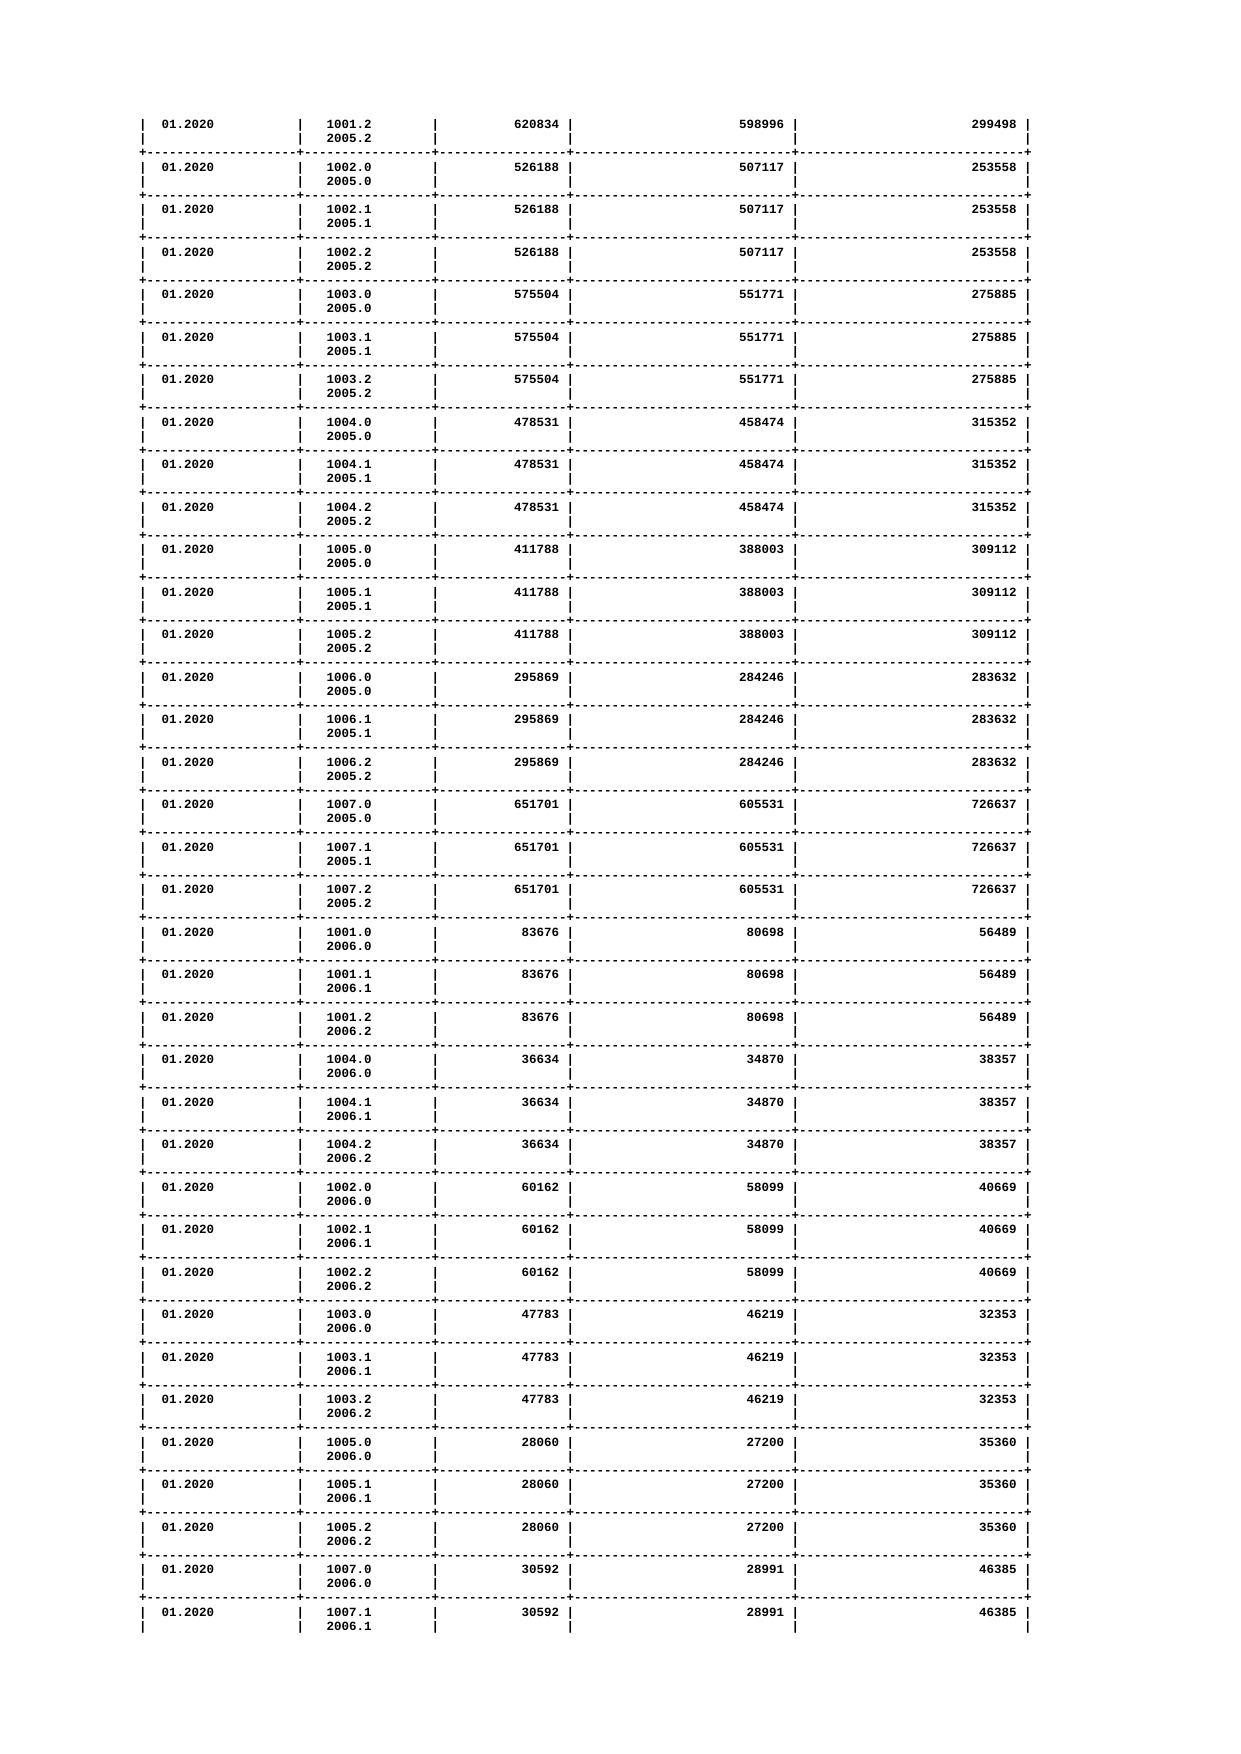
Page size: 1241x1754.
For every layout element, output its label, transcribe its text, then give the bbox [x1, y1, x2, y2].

text +--------------------+-----------------+-----------------+-----------------------------+------------------------------+ [139, 954, 1101, 968]
text | 01.2020 | 1007.0 | 651701 | 605531 | 726637 | [139, 798, 1101, 812]
text | 01.2020 | 1002.1 | 60162 | 58099 | 40669 | [139, 1223, 1101, 1237]
text | 01.2020 | 1001.0 | 83676 | 80698 | 56489 | [139, 926, 1101, 940]
text | 01.2020 | 1005.0 | 411788 | 388003 | 309112 | [139, 543, 1101, 557]
text | | 2005.1 | | | | [139, 855, 1101, 869]
text +--------------------+-----------------+-----------------+-----------------------------+------------------------------+ [139, 1039, 1101, 1053]
text | | 2005.2 | | | | [139, 132, 1101, 146]
text | | 2005.1 | | | | [139, 600, 1101, 614]
text | 01.2020 | 1004.0 | 36634 | 34870 | 38357 | [139, 1053, 1101, 1067]
text | 01.2020 | 1001.1 | 83676 | 80698 | 56489 | [139, 968, 1101, 982]
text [139, 146, 1101, 161]
text | 01.2020 | 1002.0 | 526188 | 507117 | 253558 | [139, 161, 1101, 175]
text | 01.2020 | 1005.0 | 28060 | 27200 | 35360 | [139, 1436, 1101, 1450]
text +--------------------+-----------------+-----------------+-----------------------------+------------------------------+ [139, 869, 1101, 883]
text | | 2006.2 | | | | [139, 1535, 1101, 1549]
text | 01.2020 | 1007.0 | 30592 | 28991 | 46385 | [139, 1563, 1101, 1577]
text | | 2006.1 | | | | [139, 1620, 1101, 1634]
text | 01.2020 | 1006.2 | 295869 | 284246 | 283632 | [139, 756, 1101, 770]
text | | 2005.0 | | | | [139, 430, 1101, 444]
text +--------------------+-----------------+-----------------+-----------------------------+------------------------------+ [139, 1294, 1101, 1308]
text +--------------------+-----------------+-----------------+-----------------------------+------------------------------+ [139, 1549, 1101, 1563]
text | | 2006.0 | | | | [139, 940, 1101, 954]
text | | 2005.2 | | | | [139, 515, 1101, 529]
text +--------------------+-----------------+-----------------+-----------------------------+------------------------------+ [139, 316, 1101, 331]
text +--------------------+-----------------+-----------------+-----------------------------+------------------------------+ [139, 1081, 1101, 1096]
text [139, 1591, 1101, 1606]
text +--------------------+-----------------+-----------------+-----------------------------+------------------------------+ [139, 444, 1101, 458]
text | | 2006.0 | | | | [139, 1067, 1101, 1081]
text | | 2006.0 | | | | [139, 1450, 1101, 1464]
text | | 2006.2 | | | | [139, 1152, 1101, 1166]
text | 01.2020 | 1003.0 | 575504 | 551771 | 275885 | [139, 288, 1101, 302]
text | | 2005.0 | | | | [139, 302, 1101, 316]
text | 01.2020 | 1003.1 | 575504 | 551771 | 275885 | [139, 331, 1101, 345]
text | | 2005.0 | | | | [139, 812, 1101, 826]
text | | 2005.0 | | | | [139, 685, 1101, 699]
text | 01.2020 | 1003.2 | 575504 | 551771 | 275885 | [139, 373, 1101, 387]
text | 01.2020 | 1005.1 | 411788 | 388003 | 309112 | [139, 586, 1101, 600]
text +--------------------+-----------------+-----------------+-----------------------------+------------------------------+ [139, 614, 1101, 628]
text +--------------------+-----------------+-----------------+-----------------------------+------------------------------+ [139, 911, 1101, 926]
text +--------------------+-----------------+-----------------+-----------------------------+------------------------------+ [139, 1209, 1101, 1223]
text | | 2005.2 | | | | [139, 260, 1101, 274]
text | | 2005.1 | | | | [139, 472, 1101, 486]
text +--------------------+-----------------+-----------------+-----------------------------+------------------------------+ [139, 1421, 1101, 1436]
text | | 2005.0 | | | | [139, 175, 1101, 189]
text +--------------------+-----------------+-----------------+-----------------------------+------------------------------+ [139, 189, 1101, 203]
text +--------------------+-----------------+-----------------+-----------------------------+------------------------------+ [139, 1336, 1101, 1351]
text +--------------------+-----------------+-----------------+-----------------------------+------------------------------+ [139, 1251, 1101, 1266]
text +--------------------+-----------------+-----------------+-----------------------------+------------------------------+ [139, 359, 1101, 373]
text +--------------------+-----------------+-----------------+-----------------------------+------------------------------+ [139, 826, 1101, 841]
text | 01.2020 | 1006.0 | 295869 | 284246 | 283632 | [139, 671, 1101, 685]
text | 01.2020 | 1007.1 | 30592 | 28991 | 46385 | [139, 1606, 1101, 1620]
text | 01.2020 | 1007.2 | 651701 | 605531 | 726637 | [139, 883, 1101, 897]
text | 01.2020 | 1002.1 | 526188 | 507117 | 253558 | [139, 203, 1101, 217]
text | 01.2020 | 1002.0 | 60162 | 58099 | 40669 | [139, 1181, 1101, 1195]
text +--------------------+-----------------+-----------------+-----------------------------+------------------------------+ [139, 274, 1101, 288]
text | | 2006.1 | | | | [139, 1365, 1101, 1379]
text +--------------------+-----------------+-----------------+-----------------------------+------------------------------+ [139, 486, 1101, 501]
text +--------------------+-----------------+-----------------+-----------------------------+------------------------------+ [139, 741, 1101, 756]
text | | 2006.2 | | | | [139, 1407, 1101, 1421]
text | | 2005.1 | | | | [139, 217, 1101, 231]
text | | 2006.2 | | | | [139, 1280, 1101, 1294]
text +--------------------+-----------------+-----------------+-----------------------------+------------------------------+ [139, 529, 1101, 543]
text | | 2005.2 | | | | [139, 642, 1101, 656]
text | 01.2020 | 1005.2 | 411788 | 388003 | 309112 | [139, 628, 1101, 642]
text | 01.2020 | 1004.0 | 478531 | 458474 | 315352 | [139, 416, 1101, 430]
text | | 2005.1 | | | | [139, 345, 1101, 359]
text | 01.2020 | 1004.2 | 478531 | 458474 | 315352 | [139, 501, 1101, 515]
text | | 2006.1 | | | | [139, 1237, 1101, 1251]
text +--------------------+-----------------+-----------------+-----------------------------+------------------------------+ [139, 699, 1101, 713]
text | 01.2020 | 1005.1 | 28060 | 27200 | 35360 | [139, 1478, 1101, 1492]
text | 01.2020 | 1006.1 | 295869 | 284246 | 283632 | [139, 713, 1101, 727]
text | | 2006.1 | | | | [139, 982, 1101, 996]
text +--------------------+-----------------+-----------------+-----------------------------+------------------------------+ [139, 1124, 1101, 1138]
text | 01.2020 | 1002.2 | 526188 | 507117 | 253558 | [139, 246, 1101, 260]
text | | 2005.2 | | | | [139, 387, 1101, 401]
text +--------------------+-----------------+-----------------+-----------------------------+------------------------------+ [139, 1379, 1101, 1393]
text | 01.2020 | 1002.2 | 60162 | 58099 | 40669 | [139, 1266, 1101, 1280]
text | | 2006.2 | | | | [139, 1025, 1101, 1039]
text | | 2005.1 | | | | [139, 727, 1101, 741]
text | 01.2020 | 1001.2 | 620834 | 598996 | 299498 | [139, 118, 1101, 132]
text +--------------------+-----------------+-----------------+-----------------------------+------------------------------+ [139, 571, 1101, 586]
text | | 2006.1 | | | | [139, 1492, 1101, 1506]
text | | 2006.0 | | | | [139, 1322, 1101, 1336]
text +--------------------+-----------------+-----------------+-----------------------------+------------------------------+ [139, 996, 1101, 1011]
text | | 2005.2 | | | | [139, 770, 1101, 784]
text +--------------------+-----------------+-----------------+-----------------------------+------------------------------+ [139, 401, 1101, 416]
text | 01.2020 | 1007.1 | 651701 | 605531 | 726637 | [139, 841, 1101, 855]
text +--------------------+-----------------+-----------------+-----------------------------+------------------------------+ [139, 656, 1101, 671]
text | 01.2020 | 1004.1 | 36634 | 34870 | 38357 | [139, 1096, 1101, 1110]
text | | 2006.0 | | | | [139, 1195, 1101, 1209]
text | 01.2020 | 1003.0 | 47783 | 46219 | 32353 | [139, 1308, 1101, 1322]
text | | 2005.2 | | | | [139, 897, 1101, 911]
text | 01.2020 | 1004.1 | 478531 | 458474 | 315352 | [139, 458, 1101, 472]
text +--------------------+-----------------+-----------------+-----------------------------+------------------------------+ [139, 784, 1101, 798]
text | | 2006.0 | | | | [139, 1577, 1101, 1591]
text | 01.2020 | 1001.2 | 83676 | 80698 | 56489 | [139, 1011, 1101, 1025]
text +--------------------+-----------------+-----------------+-----------------------------+------------------------------+ [139, 231, 1101, 246]
text +--------------------+-----------------+-----------------+-----------------------------+------------------------------+ [139, 1506, 1101, 1521]
text +--------------------+-----------------+-----------------+-----------------------------+------------------------------+ [139, 1464, 1101, 1478]
text | | 2006.1 | | | | [139, 1110, 1101, 1124]
text | 01.2020 | 1005.2 | 28060 | 27200 | 35360 | [139, 1521, 1101, 1535]
text +--------------------+-----------------+-----------------+-----------------------------+------------------------------+ [139, 1166, 1101, 1181]
text | 01.2020 | 1003.1 | 47783 | 46219 | 32353 | [139, 1351, 1101, 1365]
text | | 2005.0 | | | | [139, 557, 1101, 571]
text | 01.2020 | 1003.2 | 47783 | 46219 | 32353 | [139, 1393, 1101, 1407]
text | 01.2020 | 1004.2 | 36634 | 34870 | 38357 | [139, 1138, 1101, 1152]
